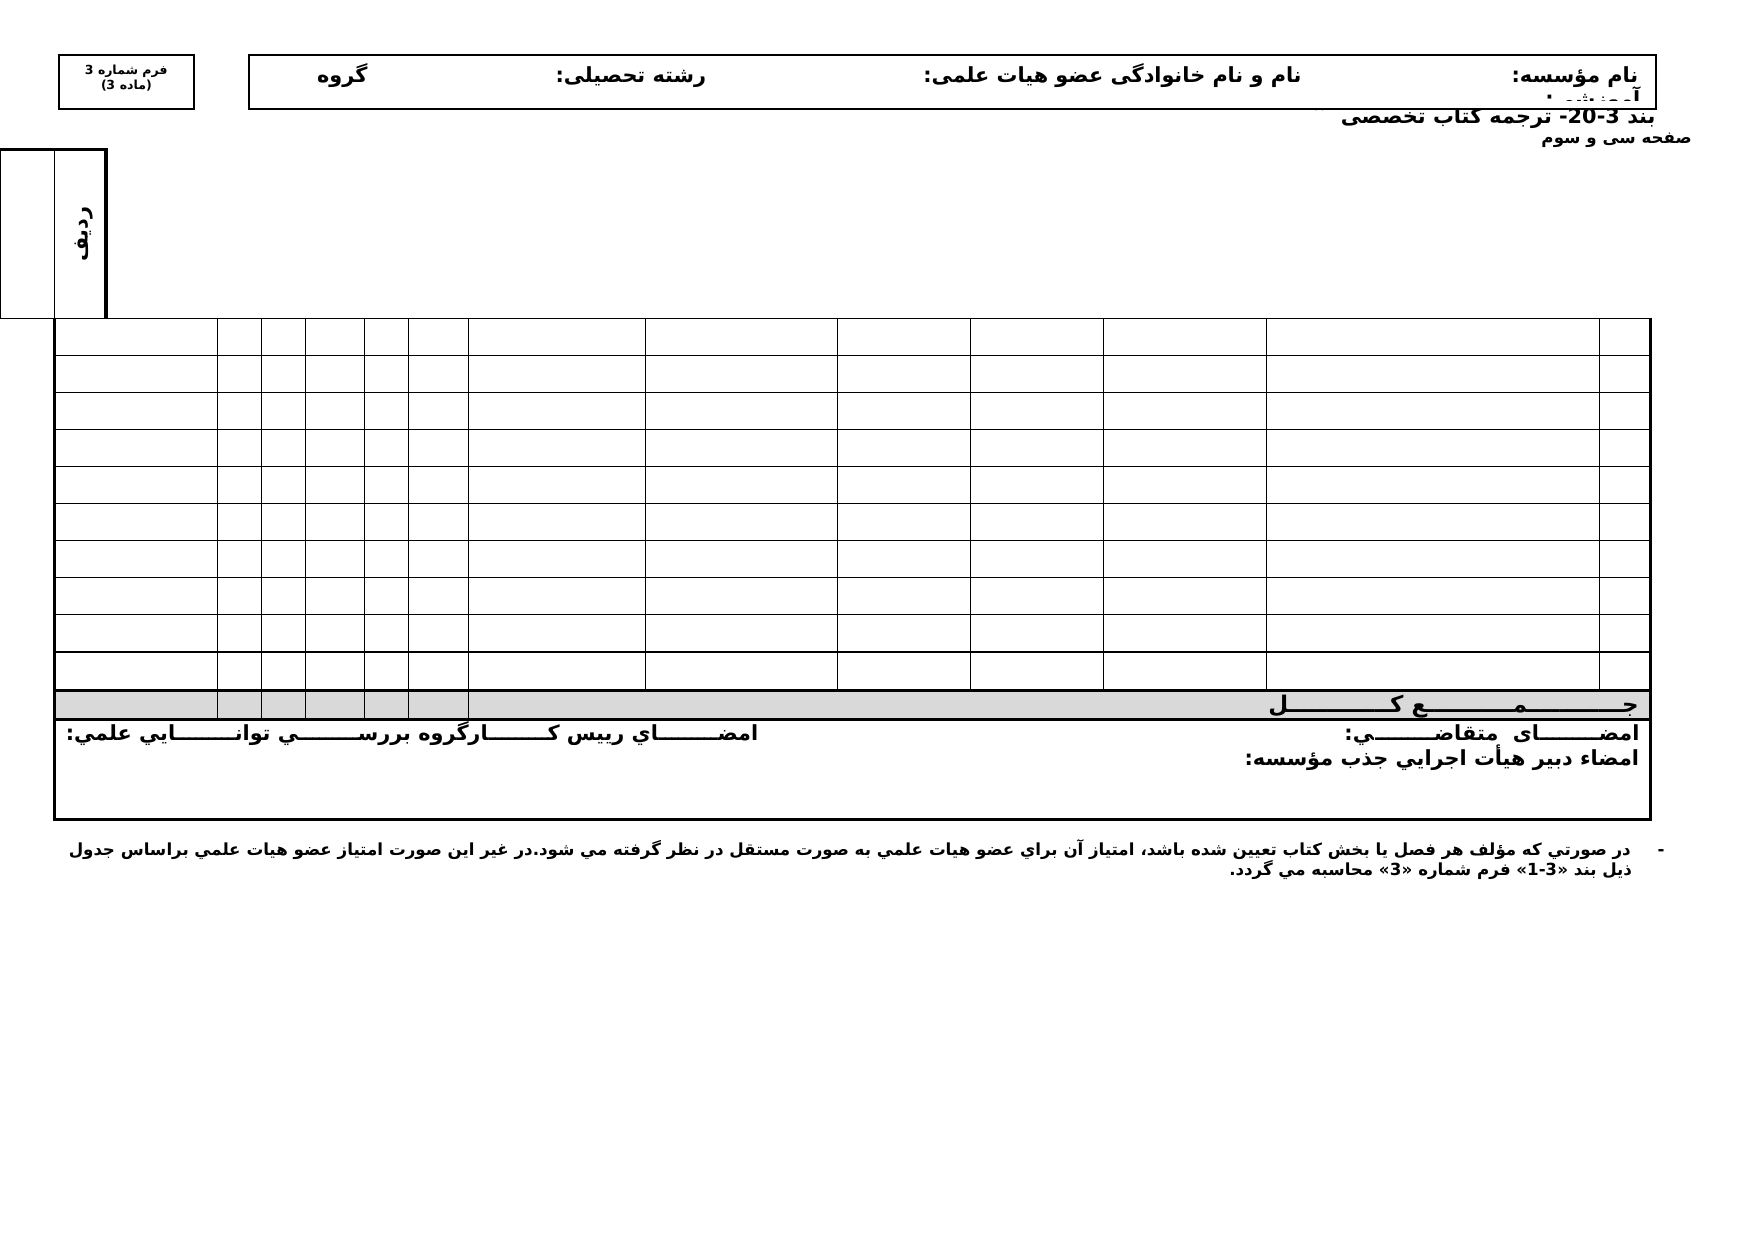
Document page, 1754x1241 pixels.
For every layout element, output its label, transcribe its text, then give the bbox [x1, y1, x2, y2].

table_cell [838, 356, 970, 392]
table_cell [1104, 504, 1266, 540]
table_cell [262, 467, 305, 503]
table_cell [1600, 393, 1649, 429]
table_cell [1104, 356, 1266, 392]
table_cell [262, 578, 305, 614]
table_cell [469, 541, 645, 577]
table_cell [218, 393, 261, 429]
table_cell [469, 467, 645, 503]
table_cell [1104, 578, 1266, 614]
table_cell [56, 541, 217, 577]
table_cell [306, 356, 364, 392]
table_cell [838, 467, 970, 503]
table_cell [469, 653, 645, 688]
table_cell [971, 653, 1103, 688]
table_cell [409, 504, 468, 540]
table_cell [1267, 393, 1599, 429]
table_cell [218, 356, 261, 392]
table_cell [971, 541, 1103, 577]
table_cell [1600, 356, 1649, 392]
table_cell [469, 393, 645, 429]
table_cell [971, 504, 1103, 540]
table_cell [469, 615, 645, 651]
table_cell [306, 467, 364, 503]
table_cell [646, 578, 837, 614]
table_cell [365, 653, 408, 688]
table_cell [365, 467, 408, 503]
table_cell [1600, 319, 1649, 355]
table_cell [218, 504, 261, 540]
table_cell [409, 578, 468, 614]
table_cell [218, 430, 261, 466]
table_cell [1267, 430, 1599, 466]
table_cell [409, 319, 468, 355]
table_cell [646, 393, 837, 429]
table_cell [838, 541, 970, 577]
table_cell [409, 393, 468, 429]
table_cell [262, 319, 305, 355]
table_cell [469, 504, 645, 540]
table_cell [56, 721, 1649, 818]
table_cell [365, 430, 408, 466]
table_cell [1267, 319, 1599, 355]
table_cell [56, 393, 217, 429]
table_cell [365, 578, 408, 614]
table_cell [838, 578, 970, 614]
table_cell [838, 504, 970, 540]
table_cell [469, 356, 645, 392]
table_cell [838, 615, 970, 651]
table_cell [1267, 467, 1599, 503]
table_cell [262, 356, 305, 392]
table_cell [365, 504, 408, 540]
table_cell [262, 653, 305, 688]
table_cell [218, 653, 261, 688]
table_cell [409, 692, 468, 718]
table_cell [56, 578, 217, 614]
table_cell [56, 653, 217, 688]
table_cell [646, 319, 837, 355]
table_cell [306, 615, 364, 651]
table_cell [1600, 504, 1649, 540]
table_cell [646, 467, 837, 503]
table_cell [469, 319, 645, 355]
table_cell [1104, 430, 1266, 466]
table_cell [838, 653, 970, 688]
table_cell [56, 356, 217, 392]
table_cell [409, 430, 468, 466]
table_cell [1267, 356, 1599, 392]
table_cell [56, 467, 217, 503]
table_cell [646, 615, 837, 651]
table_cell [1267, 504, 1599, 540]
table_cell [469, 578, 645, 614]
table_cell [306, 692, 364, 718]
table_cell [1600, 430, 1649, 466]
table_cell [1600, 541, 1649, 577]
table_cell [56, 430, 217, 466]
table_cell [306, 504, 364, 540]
text بند 3-20- ترجمه کتاب تخصصی ** صفحه سی و سوم [0, 102, 1692, 148]
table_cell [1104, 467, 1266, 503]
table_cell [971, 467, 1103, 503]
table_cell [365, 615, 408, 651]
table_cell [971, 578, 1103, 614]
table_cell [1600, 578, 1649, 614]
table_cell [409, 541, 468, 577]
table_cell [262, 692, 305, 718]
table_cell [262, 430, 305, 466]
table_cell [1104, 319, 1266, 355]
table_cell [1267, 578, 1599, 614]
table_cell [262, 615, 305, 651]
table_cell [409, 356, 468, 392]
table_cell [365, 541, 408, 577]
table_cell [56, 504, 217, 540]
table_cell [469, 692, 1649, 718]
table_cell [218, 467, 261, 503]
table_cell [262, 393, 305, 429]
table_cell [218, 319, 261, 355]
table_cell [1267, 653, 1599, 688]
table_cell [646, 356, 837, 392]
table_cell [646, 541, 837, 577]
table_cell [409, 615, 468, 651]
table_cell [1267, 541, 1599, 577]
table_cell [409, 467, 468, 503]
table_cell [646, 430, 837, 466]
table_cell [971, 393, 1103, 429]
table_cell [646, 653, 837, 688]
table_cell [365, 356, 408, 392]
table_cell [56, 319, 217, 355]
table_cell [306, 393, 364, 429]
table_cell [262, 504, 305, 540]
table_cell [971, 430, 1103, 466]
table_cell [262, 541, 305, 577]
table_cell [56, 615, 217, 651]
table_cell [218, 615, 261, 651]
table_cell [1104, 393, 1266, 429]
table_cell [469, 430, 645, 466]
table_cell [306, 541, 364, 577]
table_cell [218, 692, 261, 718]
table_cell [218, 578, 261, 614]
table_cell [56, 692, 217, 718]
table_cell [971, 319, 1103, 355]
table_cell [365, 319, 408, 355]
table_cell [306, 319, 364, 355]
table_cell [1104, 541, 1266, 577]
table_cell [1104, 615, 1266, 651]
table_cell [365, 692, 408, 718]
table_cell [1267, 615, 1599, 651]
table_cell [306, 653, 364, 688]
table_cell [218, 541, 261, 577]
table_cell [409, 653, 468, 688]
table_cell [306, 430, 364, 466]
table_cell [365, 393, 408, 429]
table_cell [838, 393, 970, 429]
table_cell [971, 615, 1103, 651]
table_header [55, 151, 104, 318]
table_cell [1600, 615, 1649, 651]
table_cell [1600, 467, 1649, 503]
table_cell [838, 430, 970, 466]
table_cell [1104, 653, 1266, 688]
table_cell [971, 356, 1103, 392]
list در صورتي كه مؤلف هر فصل يا بخش كتاب تعيين شده باشد، امتياز آن براي عضو هيات علمي به صورت مستقل در نظر گرفته مي شود.در غير اين صورت امتياز عضو هيات علمي براساس جدول ذيل بند «3-1» فرم شماره «3» محاسبه مي گردد. [37, 840, 1657, 879]
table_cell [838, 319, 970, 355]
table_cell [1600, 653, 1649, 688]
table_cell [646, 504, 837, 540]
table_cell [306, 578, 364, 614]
